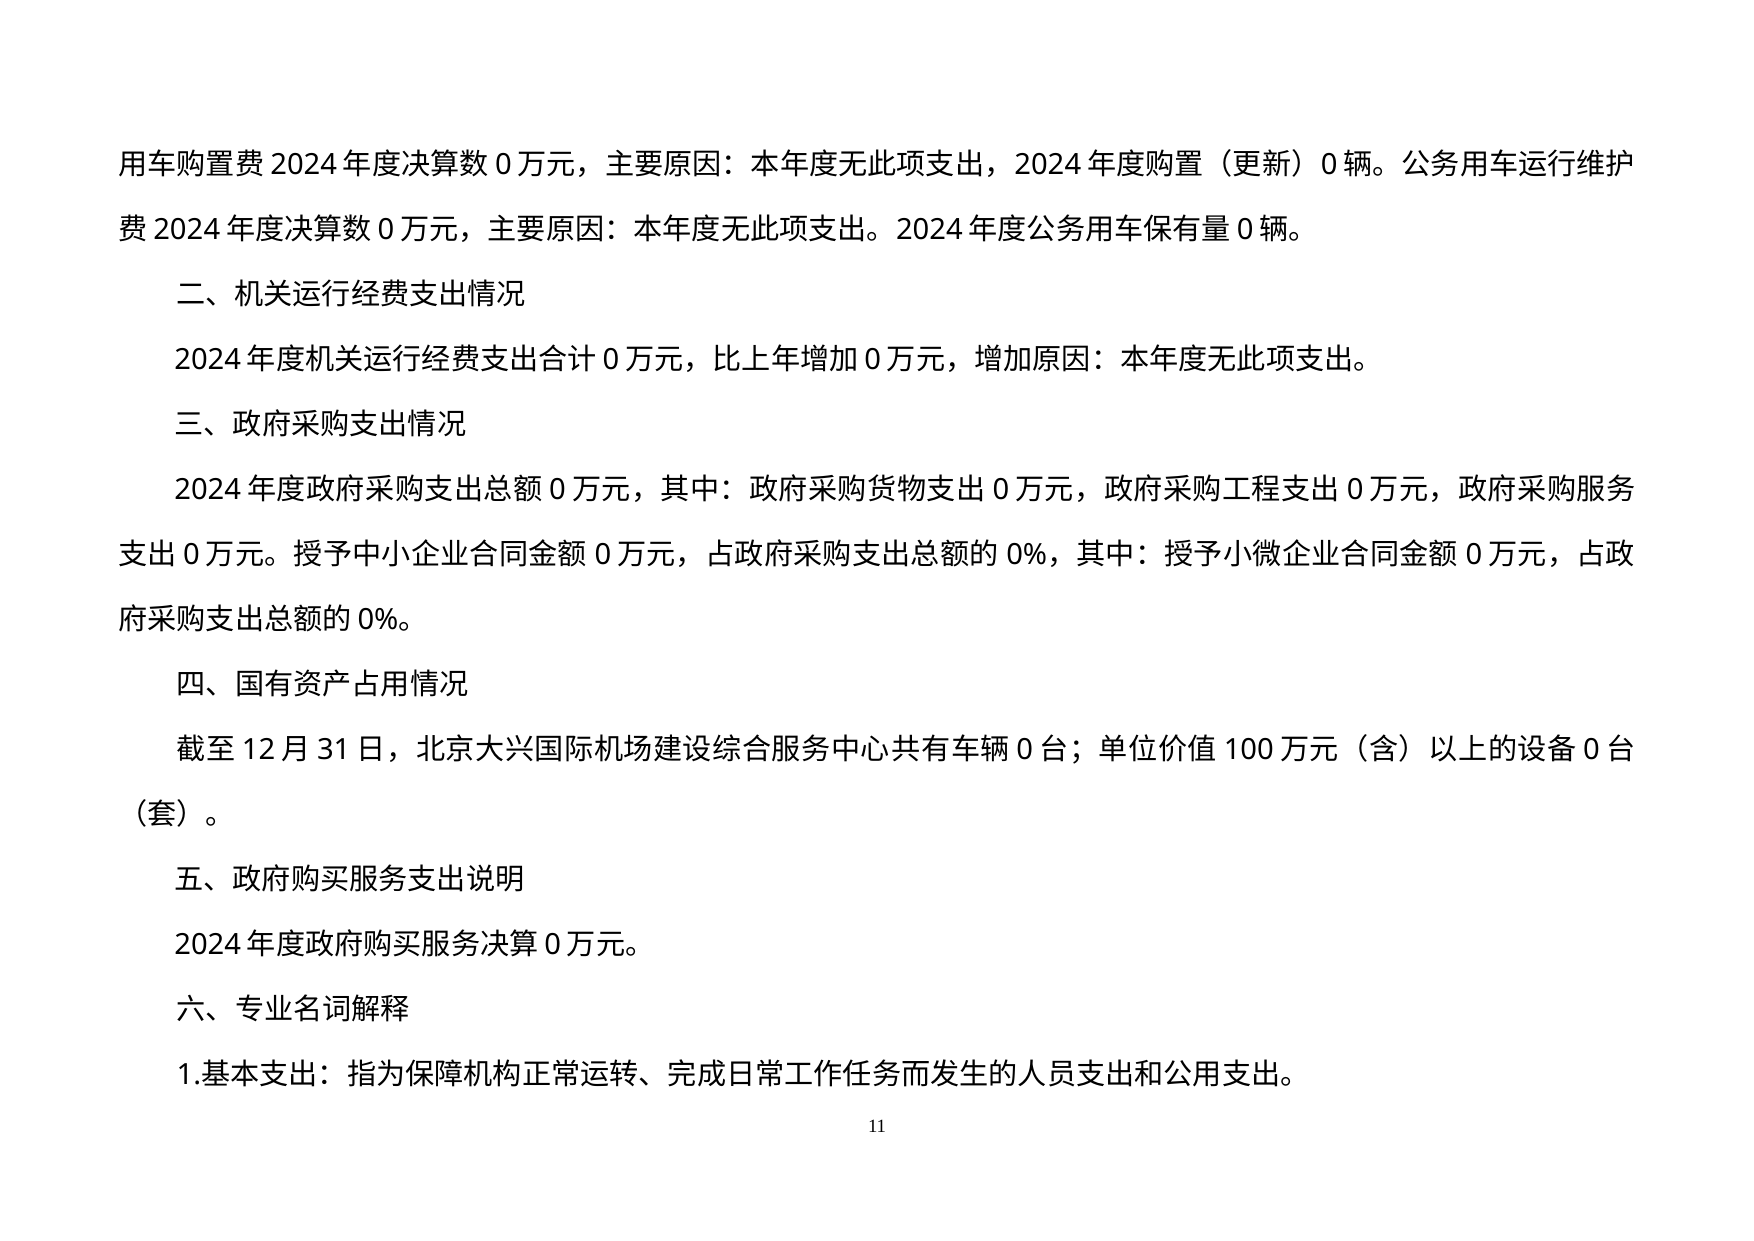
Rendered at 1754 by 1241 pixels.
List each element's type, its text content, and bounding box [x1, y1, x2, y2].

text 六、专业名词解释 [118, 974, 1636, 1039]
text 五、政府购买服务支出说明 [118, 844, 1636, 909]
text 2024年度政府采购支出总额0万元，其中：政府采购货物支出0万元，政府采购工程支出0万元，政府采购服务支出0万元。授予中小企业合同金额0万元，占政府采购支出总额的0%，其中：授予小微企业合同金额0万元，占政府采购支出总额的0%。 [118, 454, 1636, 649]
text 四、国有资产占用情况 [118, 649, 1636, 714]
text 截至12月31日，北京大兴国际机场建设综合服务中心共有车辆0台；单位价值100万元（含）以上的设备0台（套）。 [118, 714, 1636, 844]
text 2024年度机关运行经费支出合计0万元，比上年增加0万元，增加原因：本年度无此项支出。 [118, 324, 1636, 389]
text 1.基本支出：指为保障机构正常运转、完成日常工作任务而发生的人员支出和公用支出。 [118, 1039, 1636, 1104]
text 2024年度政府购买服务决算0万元。 [118, 909, 1636, 974]
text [118, 129, 1636, 259]
text 二、机关运行经费支出情况 [118, 259, 1636, 324]
text 三、政府采购支出情况 [174, 389, 1636, 454]
